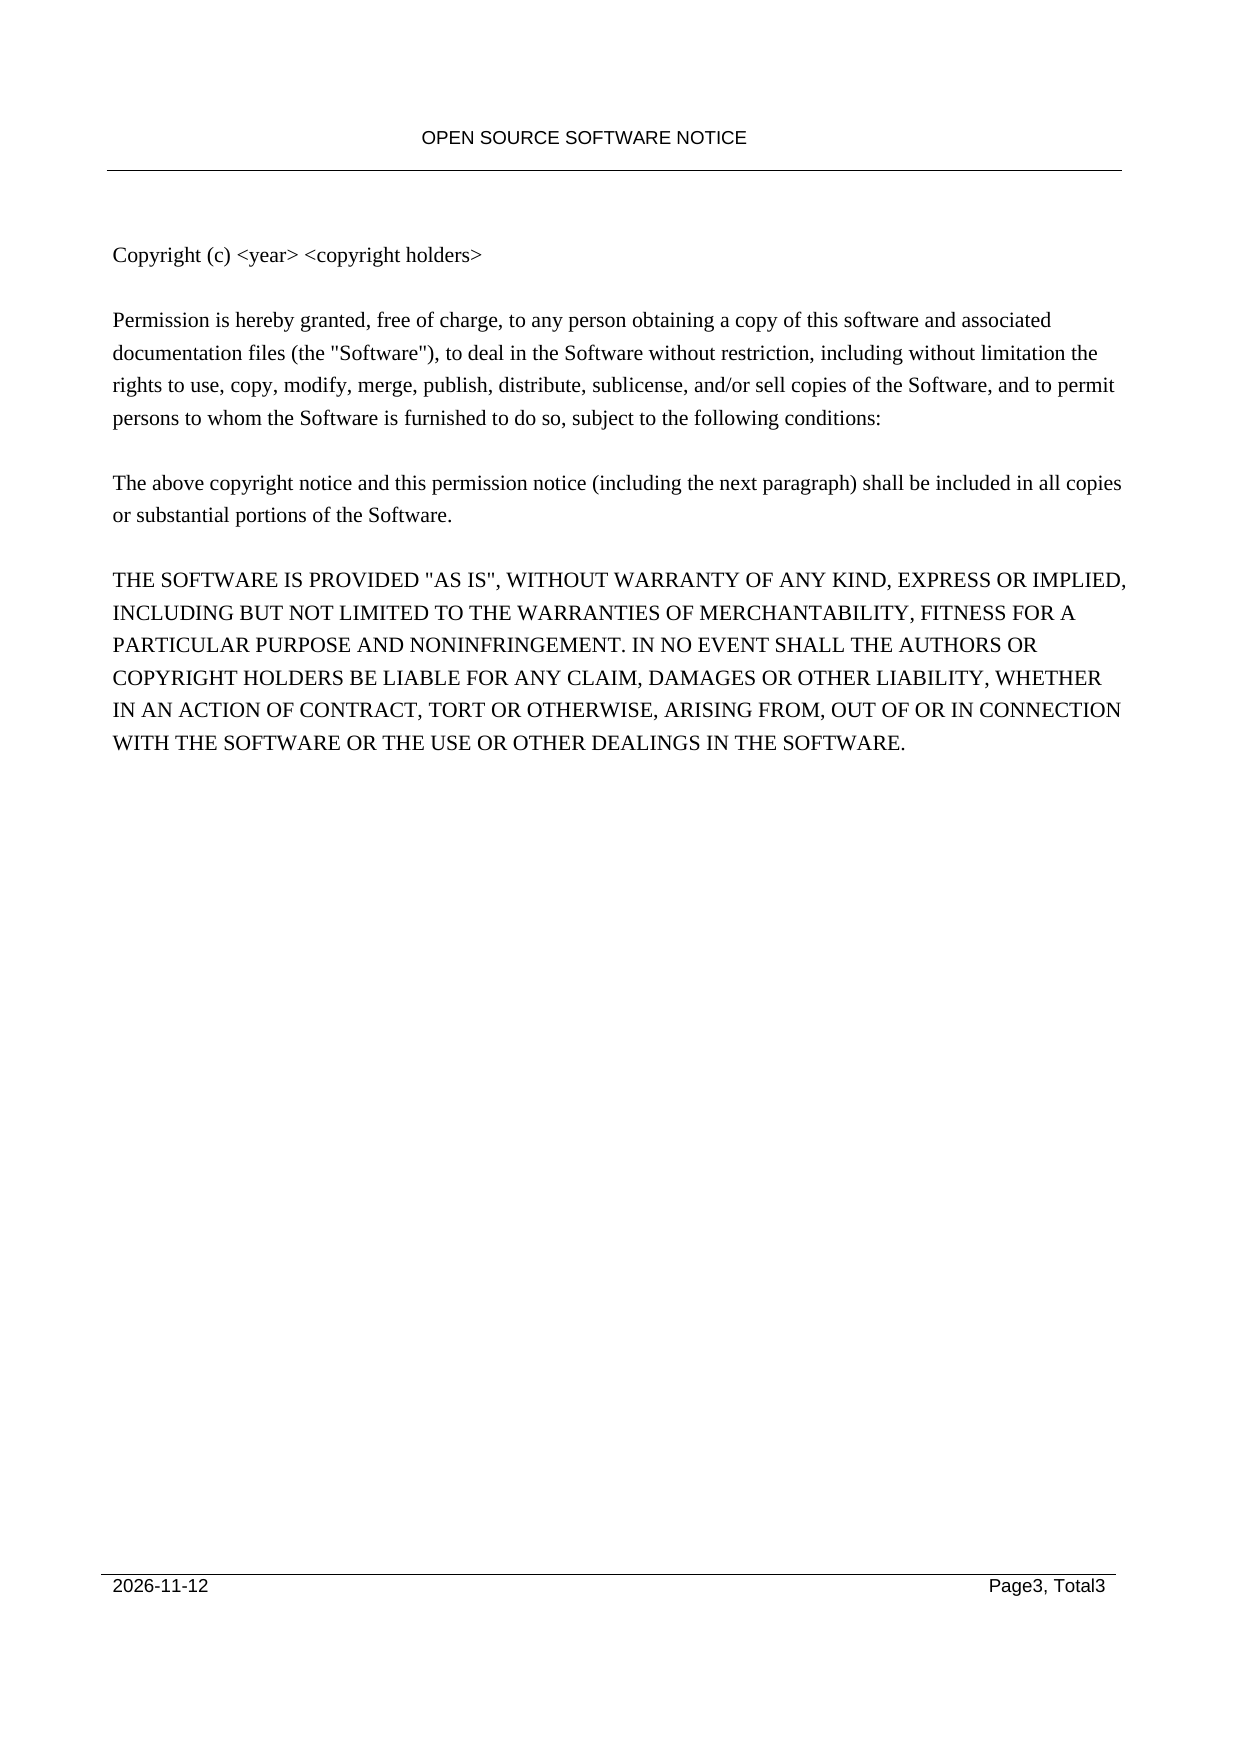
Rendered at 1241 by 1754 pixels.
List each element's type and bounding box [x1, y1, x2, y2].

text [112, 206, 1128, 759]
